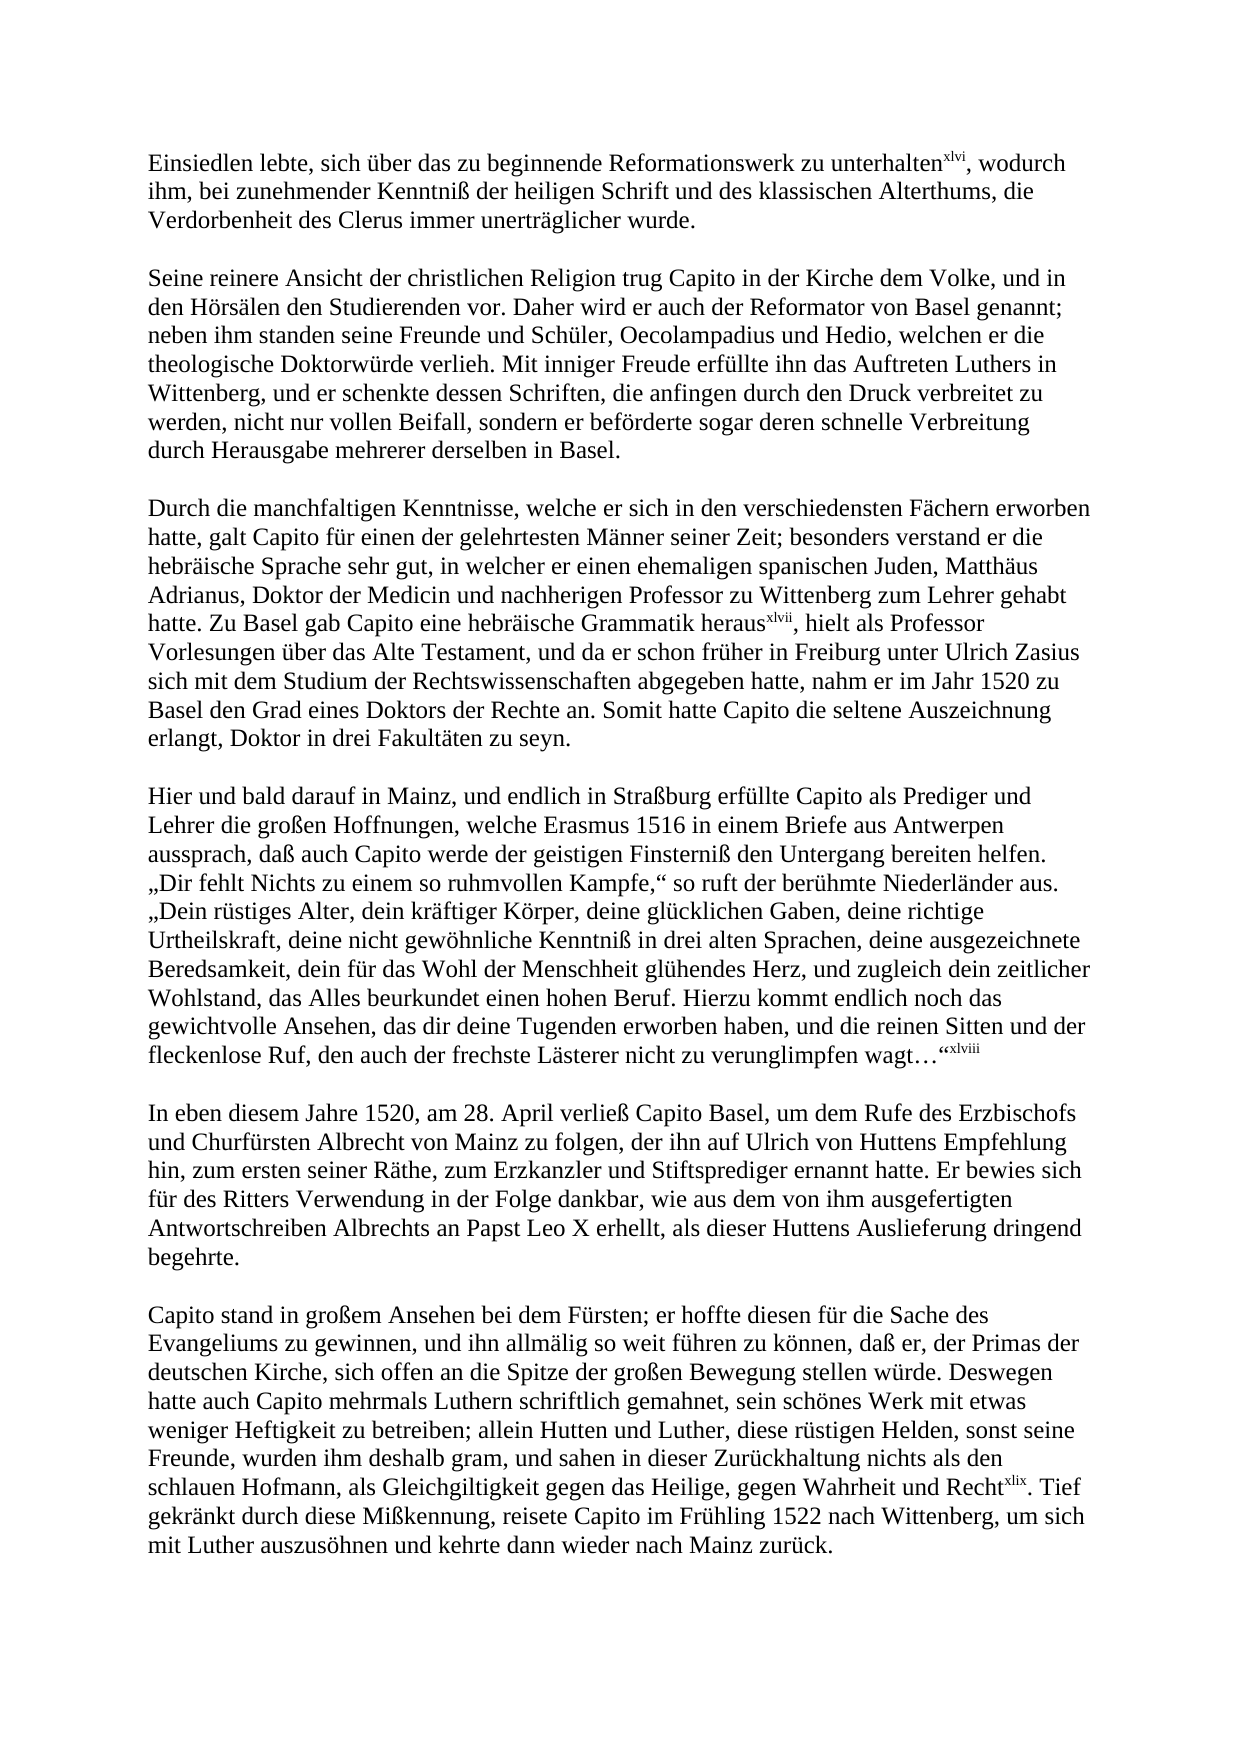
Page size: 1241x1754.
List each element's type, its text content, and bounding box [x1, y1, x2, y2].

text In eben diesem Jahre 1520, am 28. April verließ Capito Basel, um dem Rufe des Erzbischofs und Churfürsten Albrecht von Mainz zu folgen, der ihn auf Ulrich von Huttens Empfehlung hin, zum ersten seiner Räthe, zum Erzkanzler und Stiftsprediger ernannt hatte. Er bewies sich für des Ritters Verwendung in der Folge dankbar, wie aus dem von ihm ausgefertigten Antwortschreiben Albrechts an Papst Leo X erhellt, als dieser Huttens Auslieferung dringend begehrte. [148, 1098, 1093, 1271]
text Seine reinere Ansicht der christlichen Religion trug Capito in der Kirche dem Volke, und in den Hörsälen den Studierenden vor. Daher wird er auch der Reformator von Basel genannt; neben ihm standen seine Freunde und Schüler, Oecolampadius und Hedio, welchen er die theologische Doktorwürde verlieh. Mit inniger Freude erfüllte ihn das Auftreten Luthers in Wittenberg, und er schenkte dessen Schriften, die anfingen durch den Druck verbreitet zu werden, nicht nur vollen Beifall, sondern er beförderte sogar deren schnelle Verbreitung durch Herausgabe mehrerer derselben in Basel. [148, 263, 1093, 464]
text Durch die manchfaltigen Kenntnisse, welche er sich in den verschiedensten Fächern erworben hatte, galt Capito für einen der gelehrtesten Männer seiner Zeit; besonders verstand er die hebräische Sprache sehr gut, in welcher er einen ehemaligen spanischen Juden, Matthäus Adrianus, Doktor der Medicin und nachherigen Professor zu Wittenberg zum Lehrer gehabt hatte. Zu Basel gab Capito eine hebräische Grammatik heraus, hielt als Professor Vorlesungen über das Alte Testament, und da er schon früher in Freiburg unter Ulrich Zasius sich mit dem Studium der Rechtswissenschaften abgegeben hatte, nahm er im Jahr 1520 zu Basel den Grad eines Doktors der Rechte an. Somit hatte Capito die seltene Auszeichnung erlangt, Doktor in drei Fakultäten zu seyn. [148, 493, 1093, 752]
text Capito stand in großem Ansehen bei dem Fürsten; er hoffte diesen für die Sache des Evangeliums zu gewinnen, und ihn allmälig so weit führen zu können, daß er, der Primas der deutschen Kirche, sich offen an die Spitze der großen Bewegung stellen würde. Deswegen hatte auch Capito mehrmals Luthern schriftlich gemahnet, sein schönes Werk mit etwas weniger Heftigkeit zu betreiben; allein Hutten und Luther, diese rüstigen Helden, sonst seine Freunde, wurden ihm deshalb gram, und sahen in dieser Zurückhaltung nichts als den schlauen Hofmann, als Gleichgiltigkeit gegen das Heilige, gegen Wahrheit und Recht. Tief gekränkt durch diese Mißkennung, reisete Capito im Frühling 1522 nach Wittenberg, um sich mit Luther auszusöhnen und kehrte dann wieder nach Mainz zurück. [148, 1300, 1093, 1558]
text Hier und bald darauf in Mainz, und endlich in Straßburg erfüllte Capito als Prediger und Lehrer die großen Hoffnungen, welche Erasmus 1516 in einem Briefe aus Antwerpen aussprach, daß auch Capito werde der geistigen Finsterniß den Untergang bereiten helfen. „Dir fehlt Nichts zu einem so ruhmvollen Kampfe,“ so ruft der berühmte Niederländer aus. „Dein rüstiges Alter, dein kräftiger Körper, deine glücklichen Gaben, deine richtige Urtheilskraft, deine nicht gewöhnliche Kenntniß in drei alten Sprachen, deine ausgezeichnete Beredsamkeit, dein für das Wohl der Menschheit glühendes Herz, und zugleich dein zeitlicher Wohlstand, das Alles beurkundet einen hohen Beruf. Hierzu kommt endlich noch das gewichtvolle Ansehen, das dir deine Tugenden erworben haben, und die reinen Sitten und der fleckenlose Ruf, den auch der frechste Lästerer nicht zu verunglimpfen wagt…“ [148, 781, 1093, 1069]
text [148, 148, 1093, 234]
